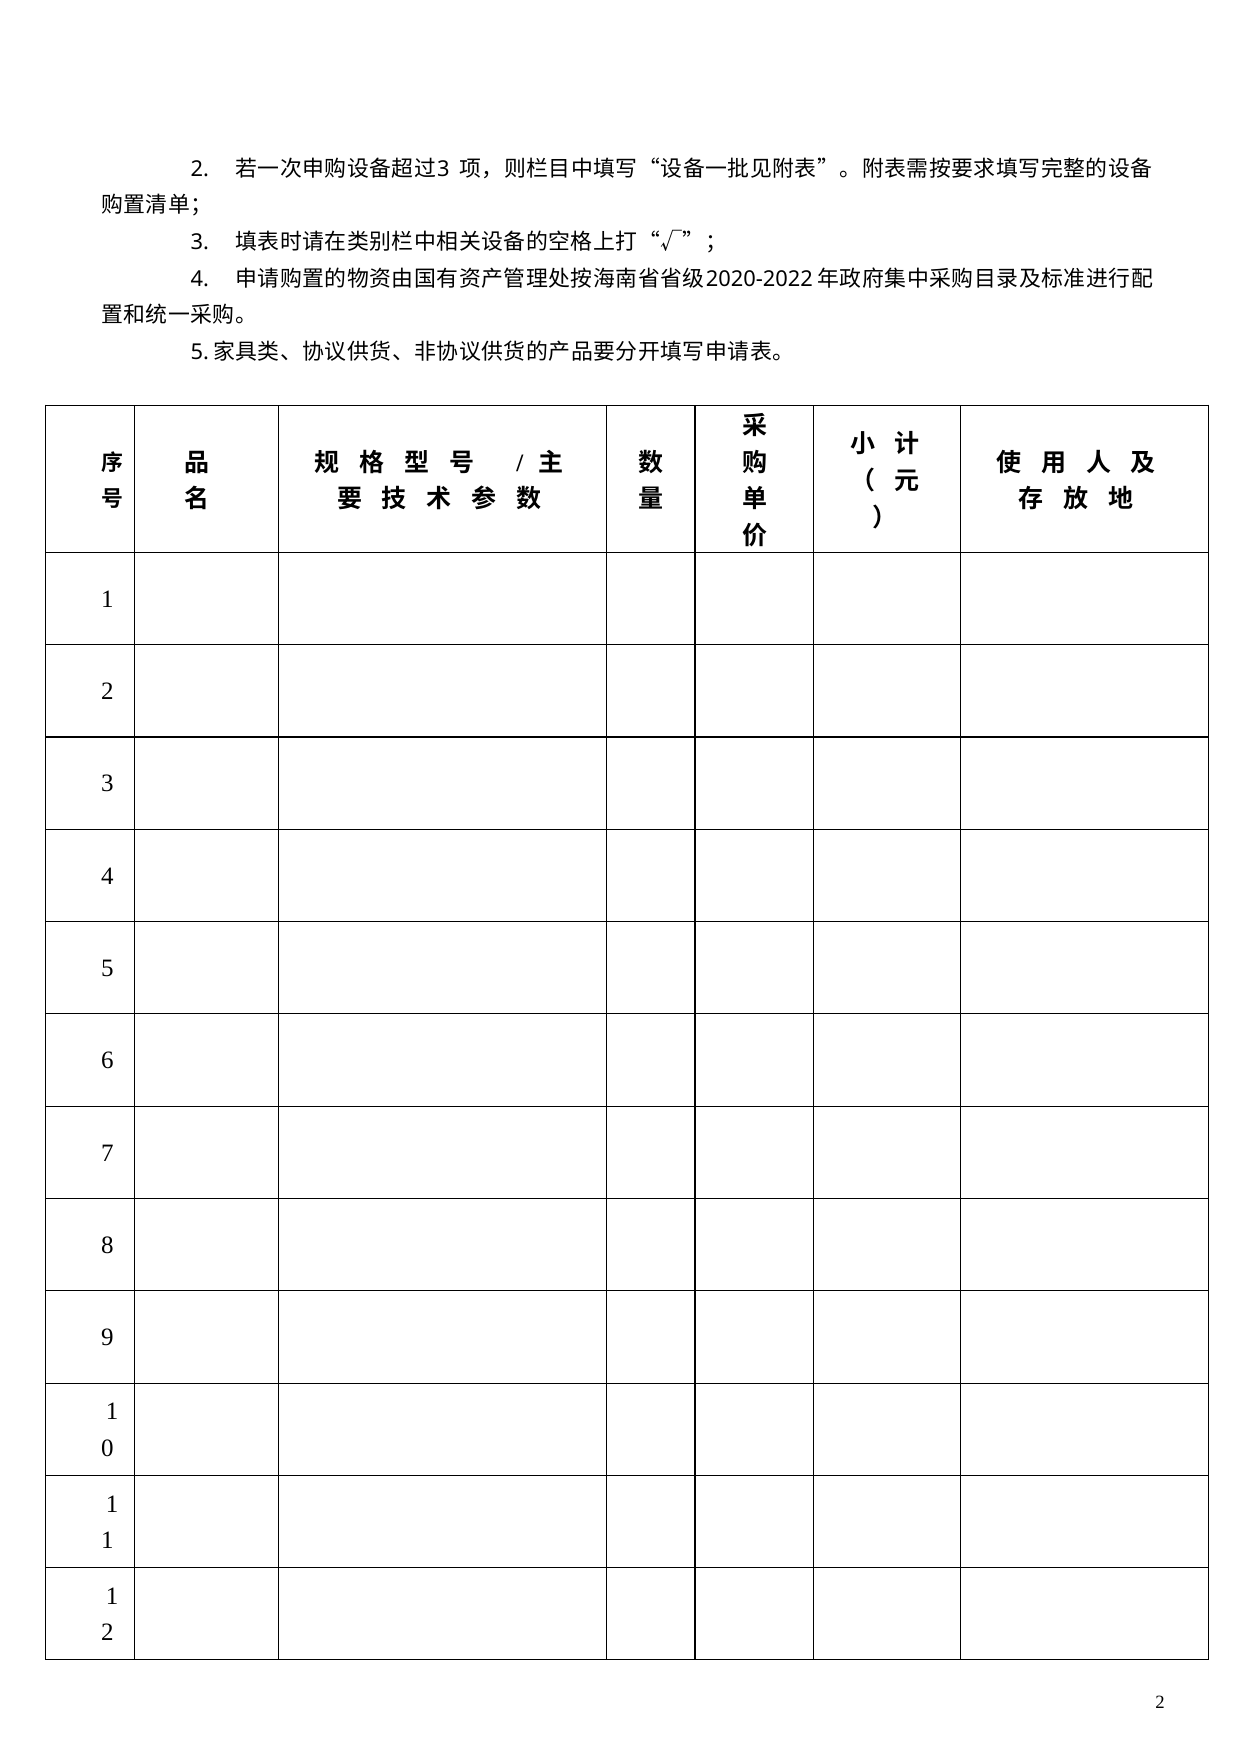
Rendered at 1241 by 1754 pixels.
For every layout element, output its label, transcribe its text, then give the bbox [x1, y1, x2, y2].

table_cell [961, 1568, 1208, 1659]
table_header 数量 [607, 406, 694, 552]
table_cell [135, 1199, 278, 1290]
table_cell 11 [46, 1476, 134, 1567]
table_cell 1 [46, 553, 134, 644]
table_cell [814, 1384, 960, 1475]
table_cell [279, 1291, 606, 1382]
table_cell 4 [46, 830, 134, 921]
table_cell [279, 1476, 606, 1567]
table_cell 6 [46, 1014, 134, 1106]
table_cell [279, 1014, 606, 1106]
table_cell [607, 645, 694, 736]
table_header 规格型号 / 主要技术参数 [279, 406, 606, 552]
table_cell [961, 738, 1208, 829]
table_cell [961, 1476, 1208, 1567]
table_cell [814, 645, 960, 736]
table_cell [961, 1291, 1208, 1382]
table_cell [696, 553, 813, 644]
table_cell [135, 1291, 278, 1382]
table_cell [135, 738, 278, 829]
table_cell [607, 1384, 694, 1475]
table_cell [279, 1107, 606, 1198]
table_cell [607, 830, 694, 921]
table_cell [135, 645, 278, 736]
table_cell [607, 553, 694, 644]
table_cell [607, 1291, 694, 1382]
table_cell [696, 1014, 813, 1106]
table_cell [279, 1568, 606, 1659]
table_cell [814, 738, 960, 829]
table_cell [961, 1014, 1208, 1106]
table_cell [814, 553, 960, 644]
table_cell [607, 1199, 694, 1290]
table_cell [696, 645, 813, 736]
table_header 序号 [46, 406, 134, 552]
table_cell [279, 1199, 606, 1290]
table_cell [135, 553, 278, 644]
table_cell [279, 645, 606, 736]
table_cell [696, 1476, 813, 1567]
table_cell [135, 830, 278, 921]
table_cell [279, 1384, 606, 1475]
table_cell [607, 1476, 694, 1567]
table_cell [696, 830, 813, 921]
table_cell [961, 922, 1208, 1013]
table_cell [814, 1291, 960, 1382]
text 4. 申请购置的物资由国有资产管理处按海南省省级2020-2022年政府集中采购目录及标准进行配置和统一采购。 [101, 258, 1153, 331]
table_cell [607, 1014, 694, 1106]
table_cell [607, 922, 694, 1013]
table_cell [696, 738, 813, 829]
table_cell [135, 1384, 278, 1475]
table_cell [814, 1476, 960, 1567]
table_header 品 名 [135, 406, 278, 552]
table_cell [814, 922, 960, 1013]
table_cell [961, 553, 1208, 644]
table_cell 3 [46, 738, 134, 829]
table_cell [814, 830, 960, 921]
table_cell 12 [46, 1568, 134, 1659]
table_cell [961, 830, 1208, 921]
table_cell [961, 1384, 1208, 1475]
table_cell 2 [46, 645, 134, 736]
table_cell [696, 1568, 813, 1659]
table_cell [814, 1107, 960, 1198]
table_cell [814, 1568, 960, 1659]
table_cell [135, 1014, 278, 1106]
table_cell [607, 1107, 694, 1198]
text 2. 若一次申购设备超过3项，则栏目中填写“设备一批见附表”。附表需按要求填写完整的设备购置清单； [101, 148, 1153, 222]
table_cell [696, 1384, 813, 1475]
table_cell [607, 1568, 694, 1659]
table_cell [135, 1107, 278, 1198]
text 3. 填表时请在类别栏中相关设备的空格上打“√”； [101, 222, 1153, 258]
table_cell [961, 645, 1208, 736]
table_cell [135, 922, 278, 1013]
table_cell [814, 1014, 960, 1106]
table_cell [135, 1568, 278, 1659]
table_cell 9 [46, 1291, 134, 1382]
table_cell [279, 922, 606, 1013]
table_cell [696, 922, 813, 1013]
table_cell [961, 1199, 1208, 1290]
table_cell [135, 1476, 278, 1567]
table_cell 10 [46, 1384, 134, 1475]
table_cell [607, 738, 694, 829]
table_cell 7 [46, 1107, 134, 1198]
table_cell [961, 1107, 1208, 1198]
table_header 使用人及存放地 [961, 406, 1208, 552]
table_cell [696, 1291, 813, 1382]
table_header 小计（元） [814, 406, 960, 552]
table_header 采购单价 [696, 406, 813, 552]
text 5.家具类、协议供货、非协议供货的产品要分开填写申请表。 [101, 331, 1153, 368]
table_cell [279, 738, 606, 829]
table_cell 5 [46, 922, 134, 1013]
table_cell [696, 1199, 813, 1290]
table_cell [814, 1199, 960, 1290]
table_cell 8 [46, 1199, 134, 1290]
table_cell [279, 553, 606, 644]
table_cell [696, 1107, 813, 1198]
table_cell [279, 830, 606, 921]
